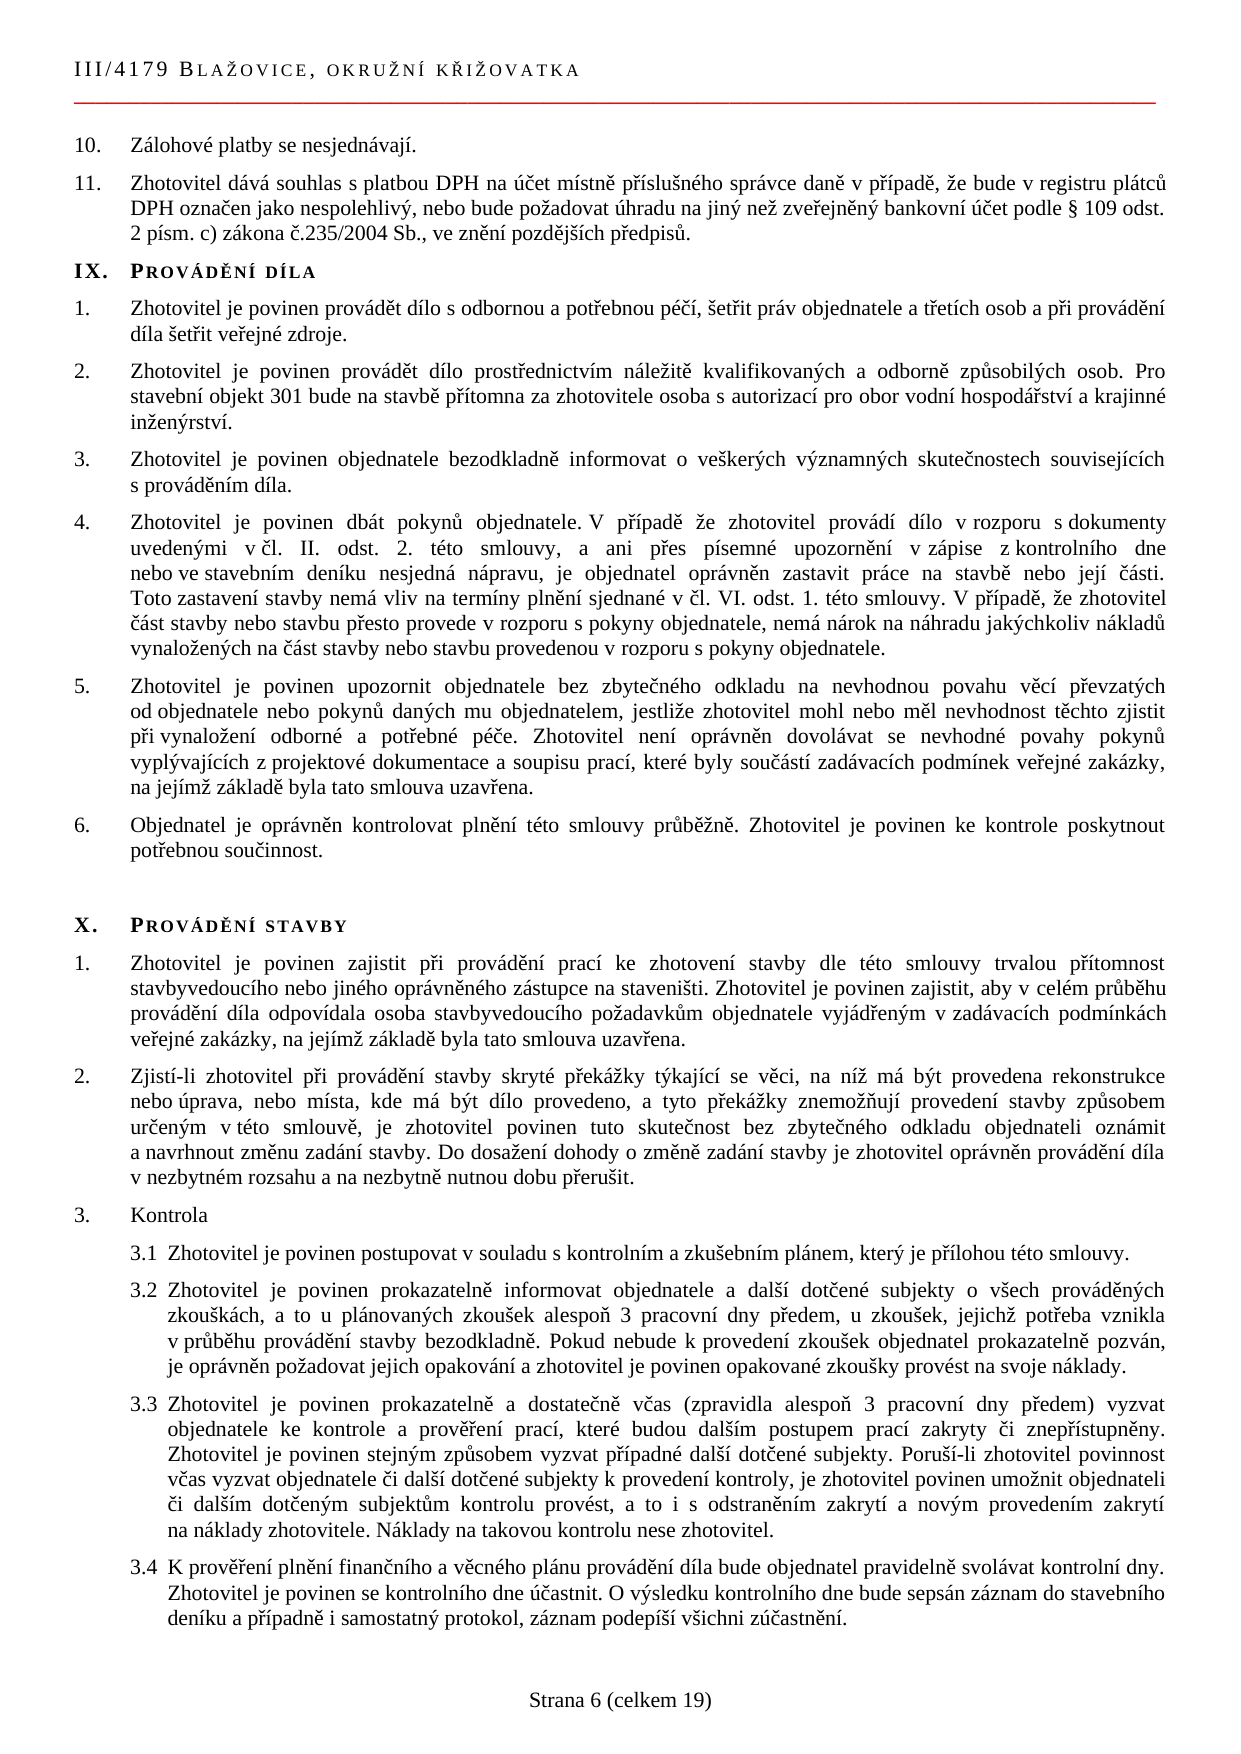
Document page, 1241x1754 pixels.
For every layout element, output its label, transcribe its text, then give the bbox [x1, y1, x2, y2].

list Zhotovitel je povinen objednatele bezodkladně informovat o veškerých významných skutečnostech souvisejících s prováděním díla. [74, 446, 1167, 497]
list Zhotovitel je povinen prokazatelně informovat objednatele a další dotčené subjekty o všech prováděných zkouškách, a to u plánovaných zkoušek alespoň 3 pracovní dny předem, u zkoušek, jejichž potřeba vznikla v průběhu provádění stavby bezodkladně. Pokud nebude k provedení zkoušek objednatel prokazatelně pozván, je oprávněn požadovat jejich opakování a zhotovitel je povinen opakované zkoušky provést na svoje náklady. [130, 1277, 1167, 1378]
list Zálohové platby se nesjednávají. [74, 132, 1167, 157]
list Zhotovitel je povinen prokazatelně a dostatečně včas (zpravidla alespoň 3 pracovní dny předem) vyzvat objednatele ke kontrole a prověření prací, které budou dalším postupem prací zakryty či znepřístupněny. Zhotovitel je povinen stejným způsobem vyzvat případné další dotčené subjekty. Poruší-li zhotovitel povinnost včas vyzvat objednatele či další dotčené subjekty k provedení kontroly, je zhotovitel povinen umožnit objednateli či dalším dotčeným subjektům kontrolu provést, a to i s odstraněním zakrytí a novým provedením zakrytí na náklady zhotovitele. Náklady na takovou kontrolu nese zhotovitel. [130, 1391, 1167, 1542]
list Zjistí-li zhotovitel při provádění stavby skryté překážky týkající se věci, na níž má být provedena rekonstrukce nebo úprava, nebo místa, kde má být dílo provedeno, a tyto překážky znemožňují provedení stavby způsobem určeným v této smlouvě, je zhotovitel povinen tuto skutečnost bez zbytečného odkladu objednateli oznámit a navrhnout změnu zadání stavby. Do dosažení dohody o změně zadání stavby je zhotovitel oprávněn provádění díla v nezbytném rozsahu a na nezbytně nutnou dobu přerušit. [74, 1063, 1167, 1189]
list Zhotovitel je povinen zajistit při provádění prací ke zhotovení stavby dle této smlouvy trvalou přítomnost stavbyvedoucího nebo jiného oprávněného zástupce na staveništi. Zhotovitel je povinen zajistit, aby v celém průběhu provádění díla odpovídala osoba stavbyvedoucího požadavkům objednatele vyjádřeným v zadávacích podmínkách veřejné zakázky, na jejímž základě byla tato smlouva uzavřena. [74, 950, 1167, 1051]
list K prověření plnění finančního a věcného plánu provádění díla bude objednatel pravidelně svolávat kontrolní dny. Zhotovitel je povinen se kontrolního dne účastnit. O výsledku kontrolního dne bude sepsán záznam do stavebního deníku a případně i samostatný protokol, záznam podepíší všichni zúčastnění. [130, 1554, 1167, 1630]
list Zhotovitel je povinen postupovat v souladu s kontrolním a zkušebním plánem, který je přílohou této smlouvy. [130, 1239, 1167, 1265]
list Zhotovitel je povinen provádět dílo s odbornou a potřebnou péčí, šetřit práv objednatele a třetích osob a při provádění díla šetřit veřejné zdroje. [74, 295, 1167, 346]
list Provádění díla [74, 258, 1167, 283]
list Zhotovitel je povinen provádět dílo prostřednictvím náležitě kvalifikovaných a odborně způsobilých osob. Pro stavební objekt 301 bude na stavbě přítomna za zhotovitele osoba s autorizací pro obor vodní hospodářství a krajinné inženýrství. [74, 358, 1167, 434]
list Provádění stavby [74, 912, 1167, 937]
list Zhotovitel dává souhlas s platbou DPH na účet místně příslušného správce daně v případě, že bude v registru plátců DPH označen jako nespolehlivý, nebo bude požadovat úhradu na jiný než zveřejněný bankovní účet podle § 109 odst. 2 písm. c) zákona č.235/2004 Sb., ve znění pozdějších předpisů. [74, 169, 1167, 245]
list Kontrola [74, 1202, 1167, 1227]
list Zhotovitel je povinen upozornit objednatele bez zbytečného odkladu na nevhodnou povahu věcí převzatých od objednatele nebo pokynů daných mu objednatelem, jestliže zhotovitel mohl nebo měl nevhodnost těchto zjistit při vynaložení odborné a potřebné péče. Zhotovitel není oprávněn dovolávat se nevhodné povahy pokynů vyplývajících z projektové dokumentace a soupisu prací, které byly součástí zadávacích podmínek veřejné zakázky, na jejímž základě byla tato smlouva uzavřena. [74, 673, 1167, 799]
list Zhotovitel je povinen dbát pokynů objednatele. V případě že zhotovitel provádí dílo v rozporu s dokumenty uvedenými v čl. II. odst. 2. této smlouvy, a ani přes písemné upozornění v zápise z kontrolního dne nebo ve stavebním deníku nesjedná nápravu, je objednatel oprávněn zastavit práce na stavbě nebo její části. Toto zastavení stavby nemá vliv na termíny plnění sjednané v čl. VI. odst. 1. této smlouvy. V případě, že zhotovitel část stavby nebo stavbu přesto provede v rozporu s pokyny objednatele, nemá nárok na náhradu jakýchkoliv nákladů vynaložených na část stavby nebo stavbu provedenou v rozporu s pokyny objednatele. [74, 509, 1167, 661]
list Objednatel je oprávněn kontrolovat plnění této smlouvy průběžně. Zhotovitel je povinen ke kontrole poskytnout potřebnou součinnost. [74, 812, 1167, 862]
